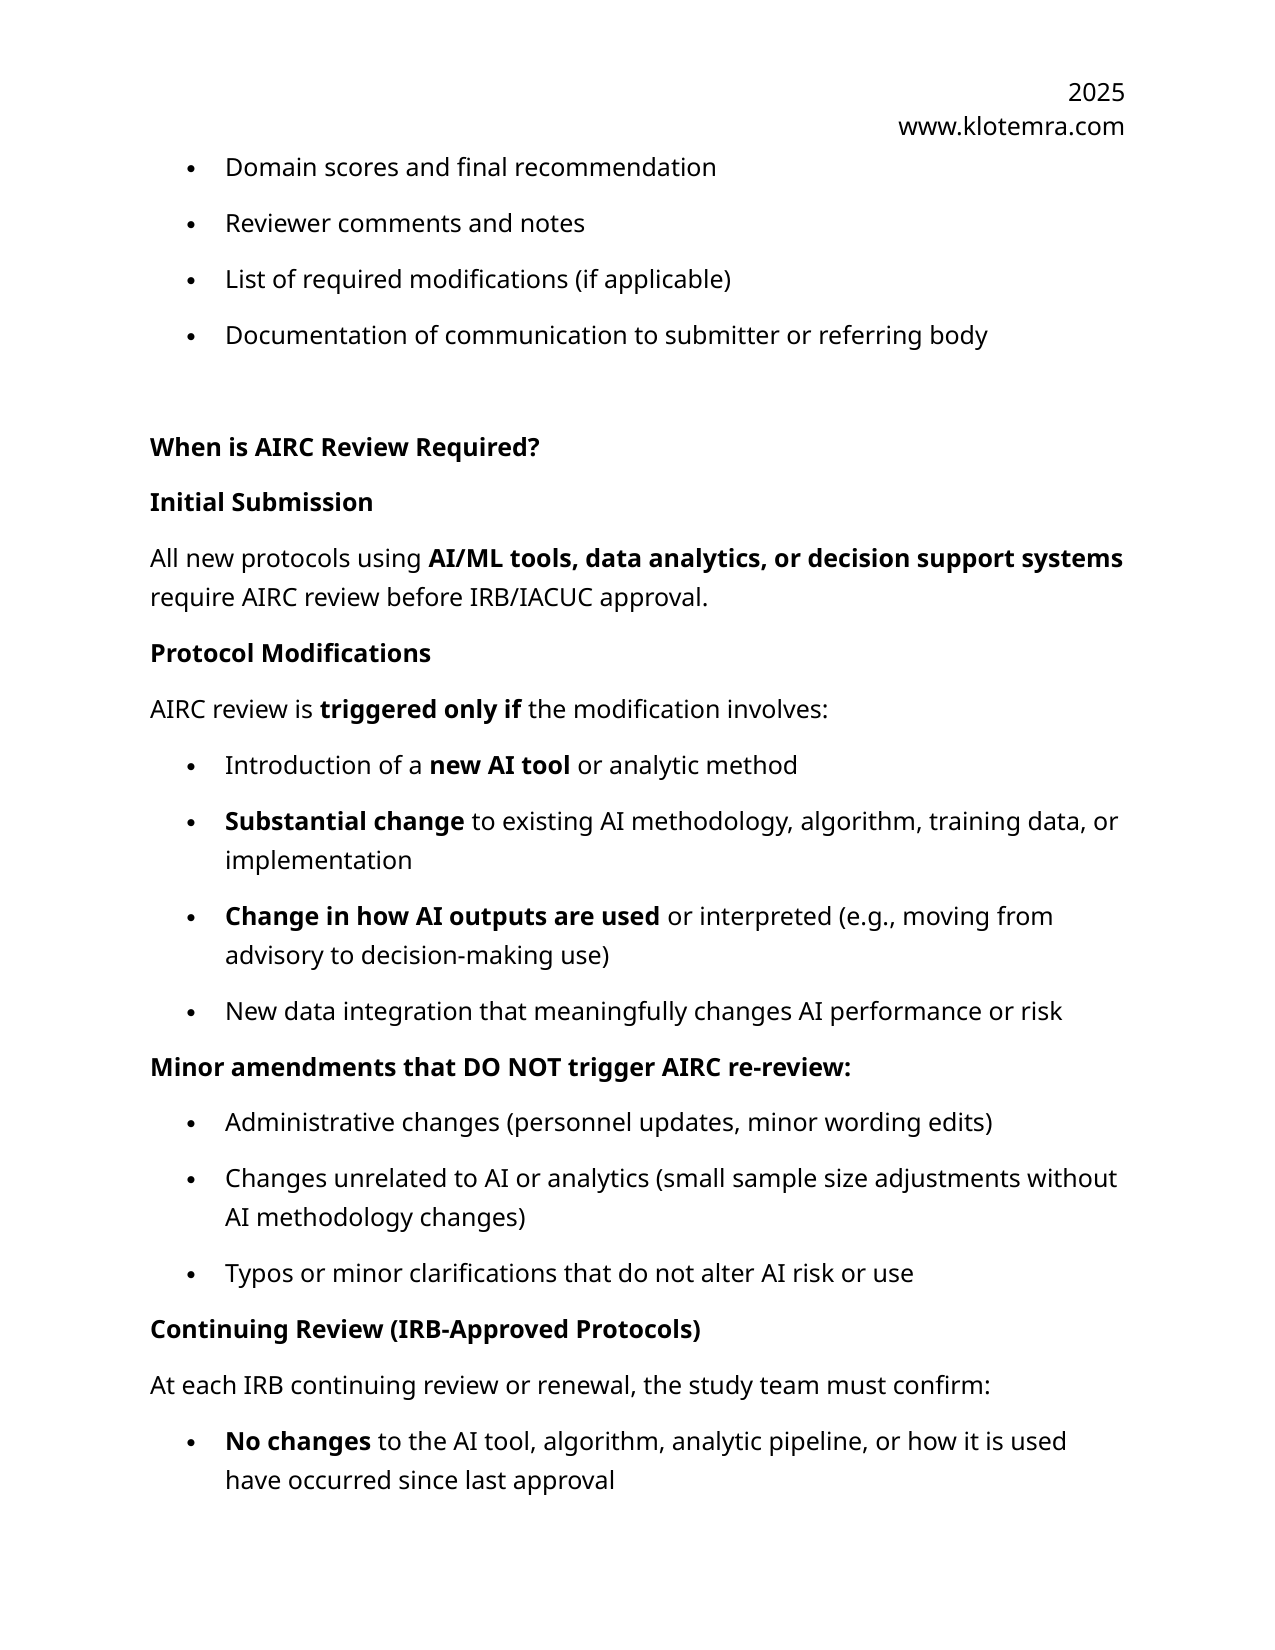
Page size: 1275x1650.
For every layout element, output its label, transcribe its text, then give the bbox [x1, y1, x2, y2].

list Introduction of a new AI tool or analytic method [187, 747, 1125, 782]
list List of required modifications (if applicable) [187, 262, 1125, 296]
list Changes unrelated to AI or analytics (small sample size adjustments without AI methodology changes) [187, 1161, 1125, 1234]
text When is AIRC Review Required? [150, 429, 1125, 463]
list Reviewer comments and notes [187, 206, 1125, 240]
list Typos or minor clarifications that do not alter AI risk or use [187, 1256, 1125, 1290]
text At each IRB continuing review or renewal, the study team must confirm: [150, 1367, 1125, 1402]
list Change in how AI outputs are used or interpreted (e.g., moving from advisory to decision-making use) [187, 898, 1125, 972]
text Protocol Modifications [150, 636, 1125, 670]
list No changes to the AI tool, algorithm, analytic pipeline, or how it is used have occurred since last approval [187, 1423, 1125, 1497]
list Substantial change to existing AI methodology, algorithm, training data, or implementation [187, 803, 1125, 877]
text AIRC review is triggered only if the modification involves: [150, 692, 1125, 726]
list Domain scores and final recommendation [187, 150, 1125, 184]
text Continuing Review (IRB-Approved Protocols) [150, 1312, 1125, 1346]
list Administrative changes (personnel updates, minor wording edits) [187, 1105, 1125, 1139]
text All new protocols using AI/ML tools, data analytics, or decision support systems require AIRC review before IRB/IACUC approval. [150, 541, 1125, 614]
text Minor amendments that DO NOT trigger AIRC re-review: [150, 1049, 1125, 1083]
list Documentation of communication to submitter or referring body [187, 317, 1125, 352]
text Initial Submission [150, 485, 1125, 519]
list New data integration that meaningfully changes AI performance or risk [187, 993, 1125, 1027]
